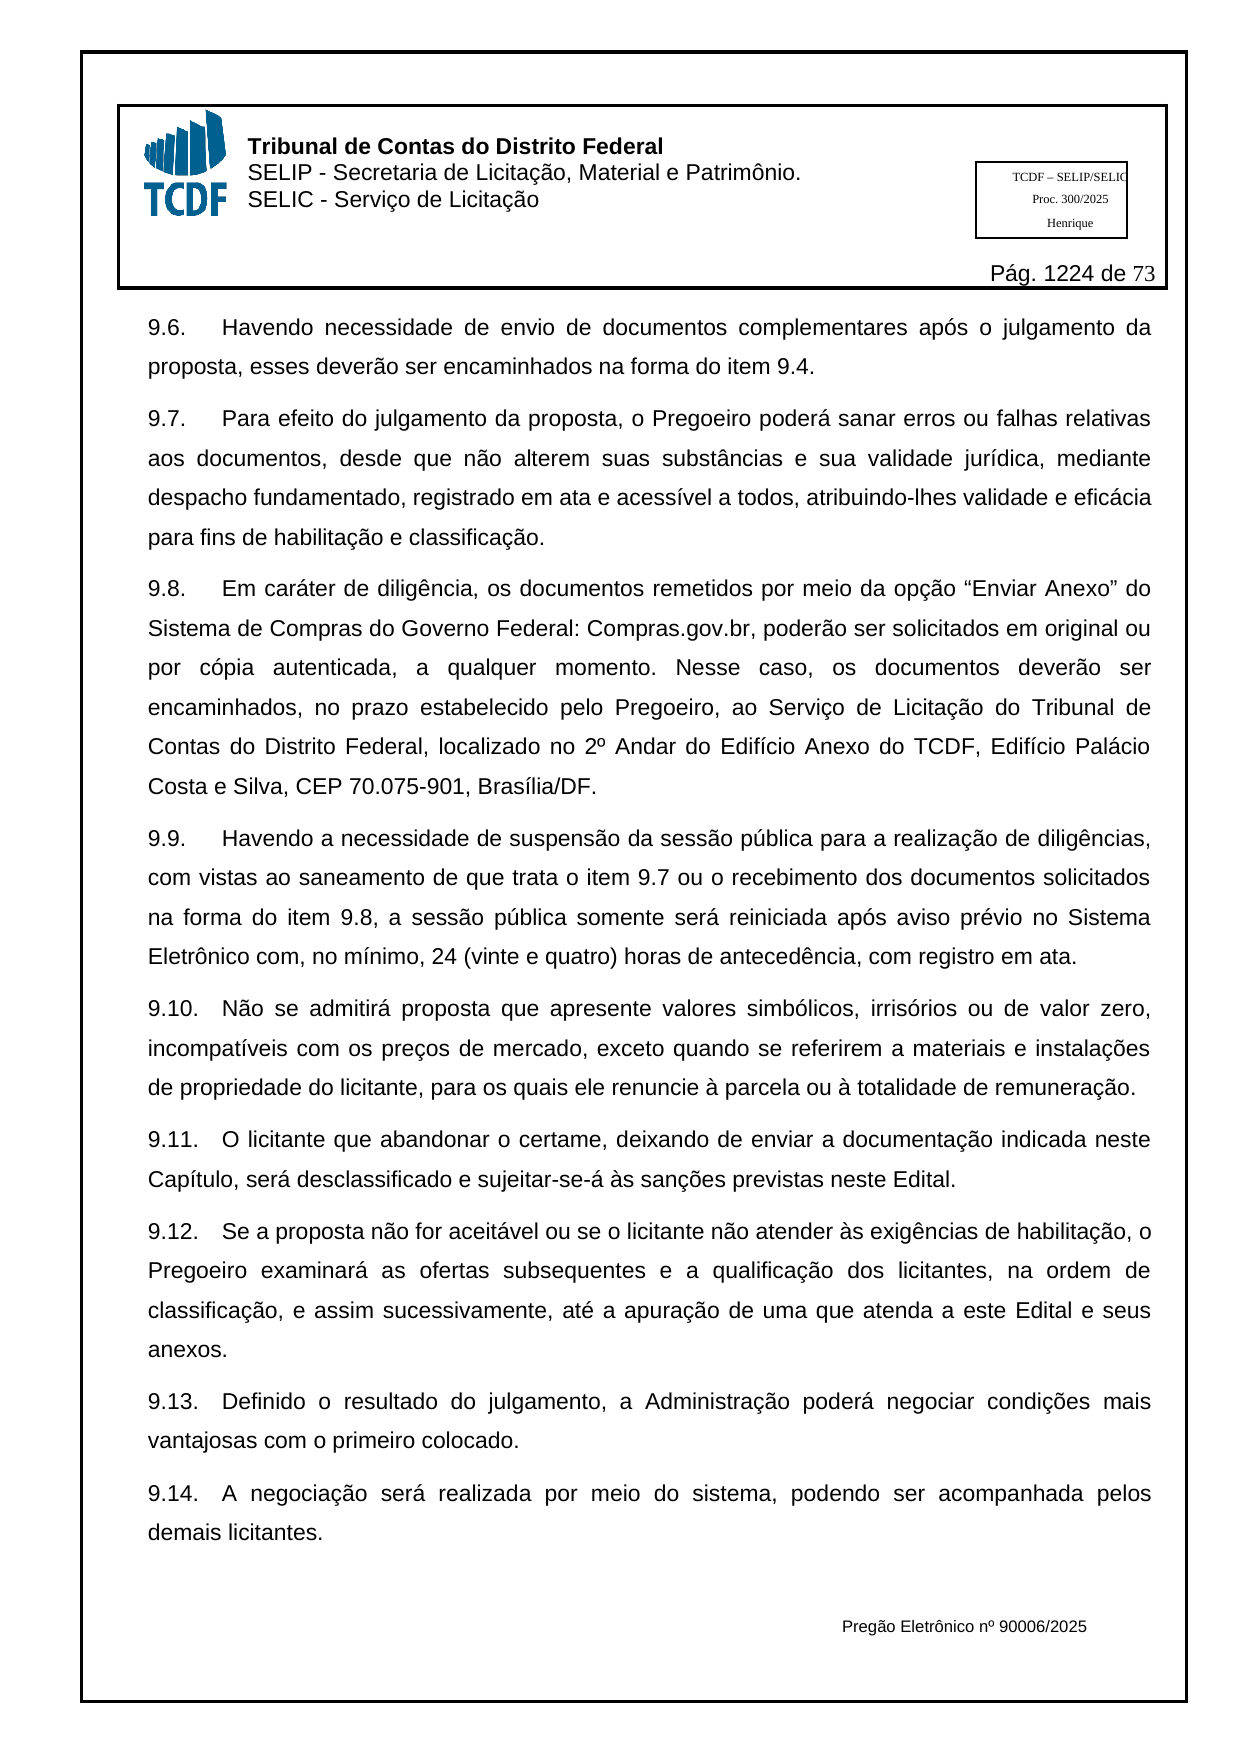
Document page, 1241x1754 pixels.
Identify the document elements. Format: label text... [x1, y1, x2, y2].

text 9.6. Havendo necessidade de envio de documentos complementares após o julgamento da proposta, esses deverão ser encaminhados na forma do item 9.4. [148, 313, 1152, 379]
text 9.8. Em caráter de diligência, os documentos remetidos por meio da opção “Enviar Anexo” do Sistema de Compras do Governo Federal: Compras.gov.br, poderão ser solicitados em original ou por cópia autenticada, a qualquer momento. Nesse caso, os documentos deverão ser encaminhados, no prazo estabelecido pelo Pregoeiro, ao Serviço de Licitação do Tribunal de Contas do Distrito Federal, localizado no 2º Andar do Edifício Anexo do TCDF, Edifício Palácio Costa e Silva, CEP 70.075-901, Brasília/DF. [148, 575, 1152, 799]
text 9.14. A negociação será realizada por meio do sistema, podendo ser acompanhada pelos demais licitantes. [148, 1479, 1152, 1545]
text 9.7. Para efeito do julgamento da proposta, o Pregoeiro poderá sanar erros ou falhas relativas aos documentos, desde que não alterem suas substâncias e sua validade jurídica, mediante despacho fundamentado, registrado em ata e acessível a todos, atribuindo-lhes validade e eficácia para fins de habilitação e classificação. [148, 405, 1152, 550]
text 9.9. Havendo a necessidade de suspensão da sessão pública para a realização de diligências, com vistas ao saneamento de que trata o item 9.7 ou o recebimento dos documentos solicitados na forma do item 9.8, a sessão pública somente será reiniciada após aviso prévio no Sistema Eletrônico com, no mínimo, 24 (vinte e quatro) horas de antecedência, com registro em ata. [148, 825, 1152, 969]
text 9.12. Se a proposta não for aceitável ou se o licitante não atender às exigências de habilitação, o Pregoeiro examinará as ofertas subsequentes e a qualificação dos licitantes, na ordem de classificação, e assim sucessivamente, até a apuração de uma que atenda a este Edital e seus anexos. [148, 1218, 1152, 1362]
text 9.13. Definido o resultado do julgamento, a Administração poderá negociar condições mais vantajosas com o primeiro colocado. [148, 1388, 1152, 1454]
text 9.11. O licitante que abandonar o certame, deixando de enviar a documentação indicada neste Capítulo, será desclassificado e sujeitar-se-á às sanções previstas neste Edital. [148, 1126, 1152, 1192]
picture [129, 107, 241, 218]
text 9.10. Não se admitirá proposta que apresente valores simbólicos, irrisórios ou de valor zero, incompatíveis com os preços de mercado, exceto quando se referirem a materiais e instalações de propriedade do licitante, para os quais ele renuncie à parcela ou à totalidade de remuneração. [148, 995, 1152, 1101]
